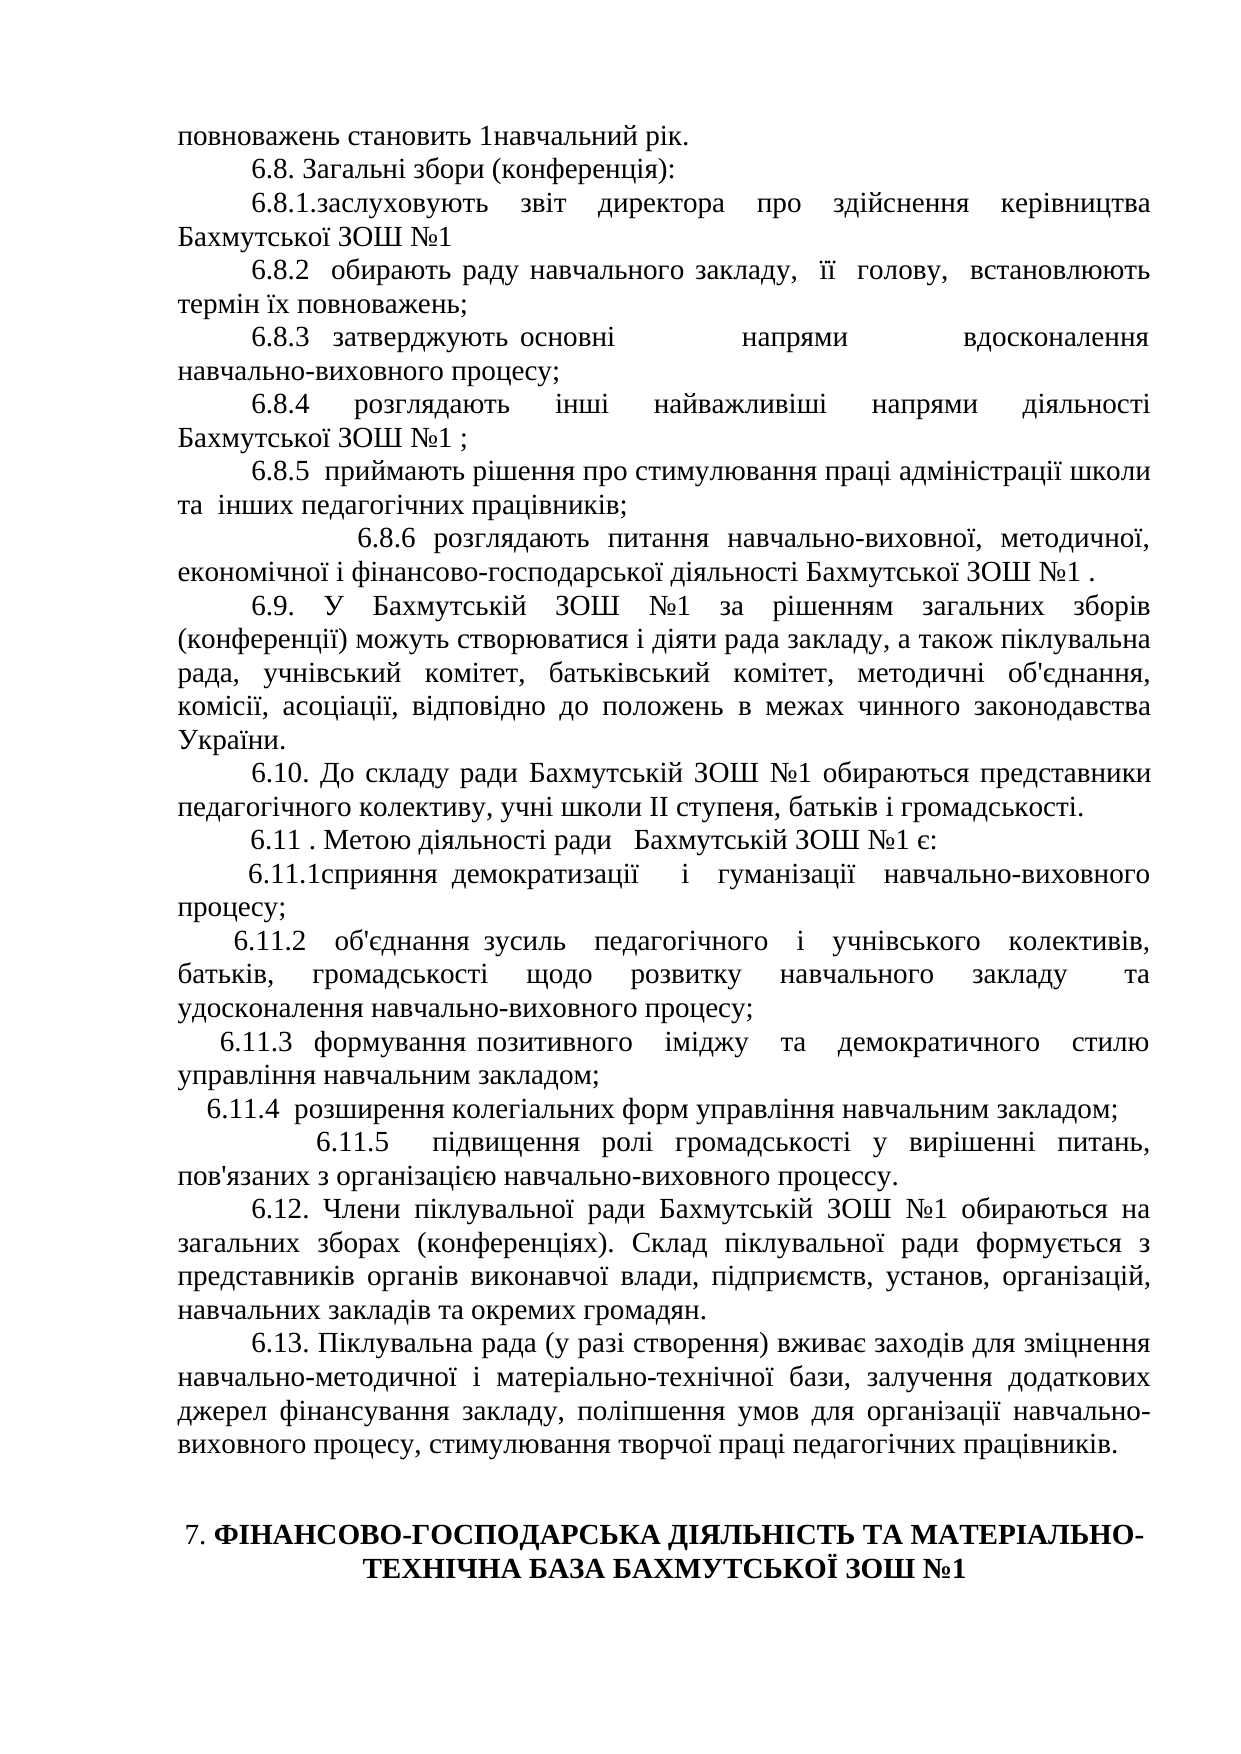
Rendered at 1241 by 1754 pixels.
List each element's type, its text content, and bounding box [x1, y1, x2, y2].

text 6.8.1.заслуховують звіт директора про здійснення керівництва Бахмутської ЗОШ №1 [177, 185, 1152, 252]
text 7. ФІНАНСОВО-ГОСПОДАРСЬКА ДІЯЛЬНІСТЬ ТА МАТЕРІАЛЬНО-ТЕХНІЧНА БАЗА БАХМУТСЬКОЇ ЗОШ №1 [177, 1517, 1152, 1584]
text 6.8.4 розглядають інші найважливіші напрями діяльності Бахмутської ЗОШ №1 ; [177, 386, 1152, 453]
text 6.11.4 розширення колегіальних форм управління навчальним закладом; [177, 1091, 1152, 1124]
text 6.8.3 затверджують основні напрями вдосконалення навчально-виховного процесу; [177, 319, 1152, 386]
text 6.8. Загальні збори (конференція): [177, 152, 1152, 185]
text 6.8.2 обирають раду навчального закладу, її голову, встановлюють термін їх повноважень; [177, 252, 1152, 319]
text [177, 118, 1152, 152]
text 6.8.6 розглядають питання навчально-виховної, методичної, економічної і фінансово-господарської діяльності Бахмутської ЗОШ №1 . [177, 521, 1152, 588]
text 6.13. Піклувальна рада (у разі створення) вживає заходів для зміцнення навчально-методичної і матеріально-технічної бази, залучення додаткових джерел фінансування закладу, поліпшення умов для організації навчально-виховного процесу, стимулювання творчої праці педагогічних працівників. [177, 1326, 1152, 1460]
text 6.11.2 об'єднання зусиль педагогічного і учнівського колективів, батьків, громадськості щодо розвитку навчального закладу та удосконалення навчально-виховного процесу; [177, 923, 1152, 1024]
text 6.11 . Метою діяльності ради Бахмутській ЗОШ №1 є: [177, 822, 1152, 856]
text 6.11.5 підвищення ролі громадськості у вирішенні питань, пов'язаних з організацією навчально-виховного процессу. [177, 1124, 1152, 1191]
text 6.11.3 формування позитивного іміджу та демократичного стилю управління навчальним закладом; [177, 1024, 1152, 1091]
text 6.11.1сприяння демократизації і гуманізації навчально-виховного процесу; [177, 856, 1152, 923]
text 6.12. Члени піклувальної ради Бахмутській ЗОШ №1 обираються на загальних зборах (конференціях). Склад піклувальної ради формується з представників органів виконавчої влади, підприємств, установ, організацій, навчальних закладів та окремих громадян. [177, 1191, 1152, 1326]
text 6.9. У Бахмутській ЗОШ №1 за рішенням загальних зборів (конференції) можуть створюватися і діяти рада закладу, а також піклувальна рада, учнівський комітет, батьківський комітет, методичні об'єднання, комісії, асоціації, відповідно до положень в межах чинного законодавства України. [177, 588, 1152, 755]
text 6.8.5 приймають рішення про стимулювання праці адміністрації школи та інших педагогічних працівників; [177, 453, 1152, 521]
text 6.10. До складу ради Бахмутській ЗОШ №1 обираються представники педагогічного колективу, учні школи II ступеня, батьків і громадськості. [177, 755, 1152, 822]
